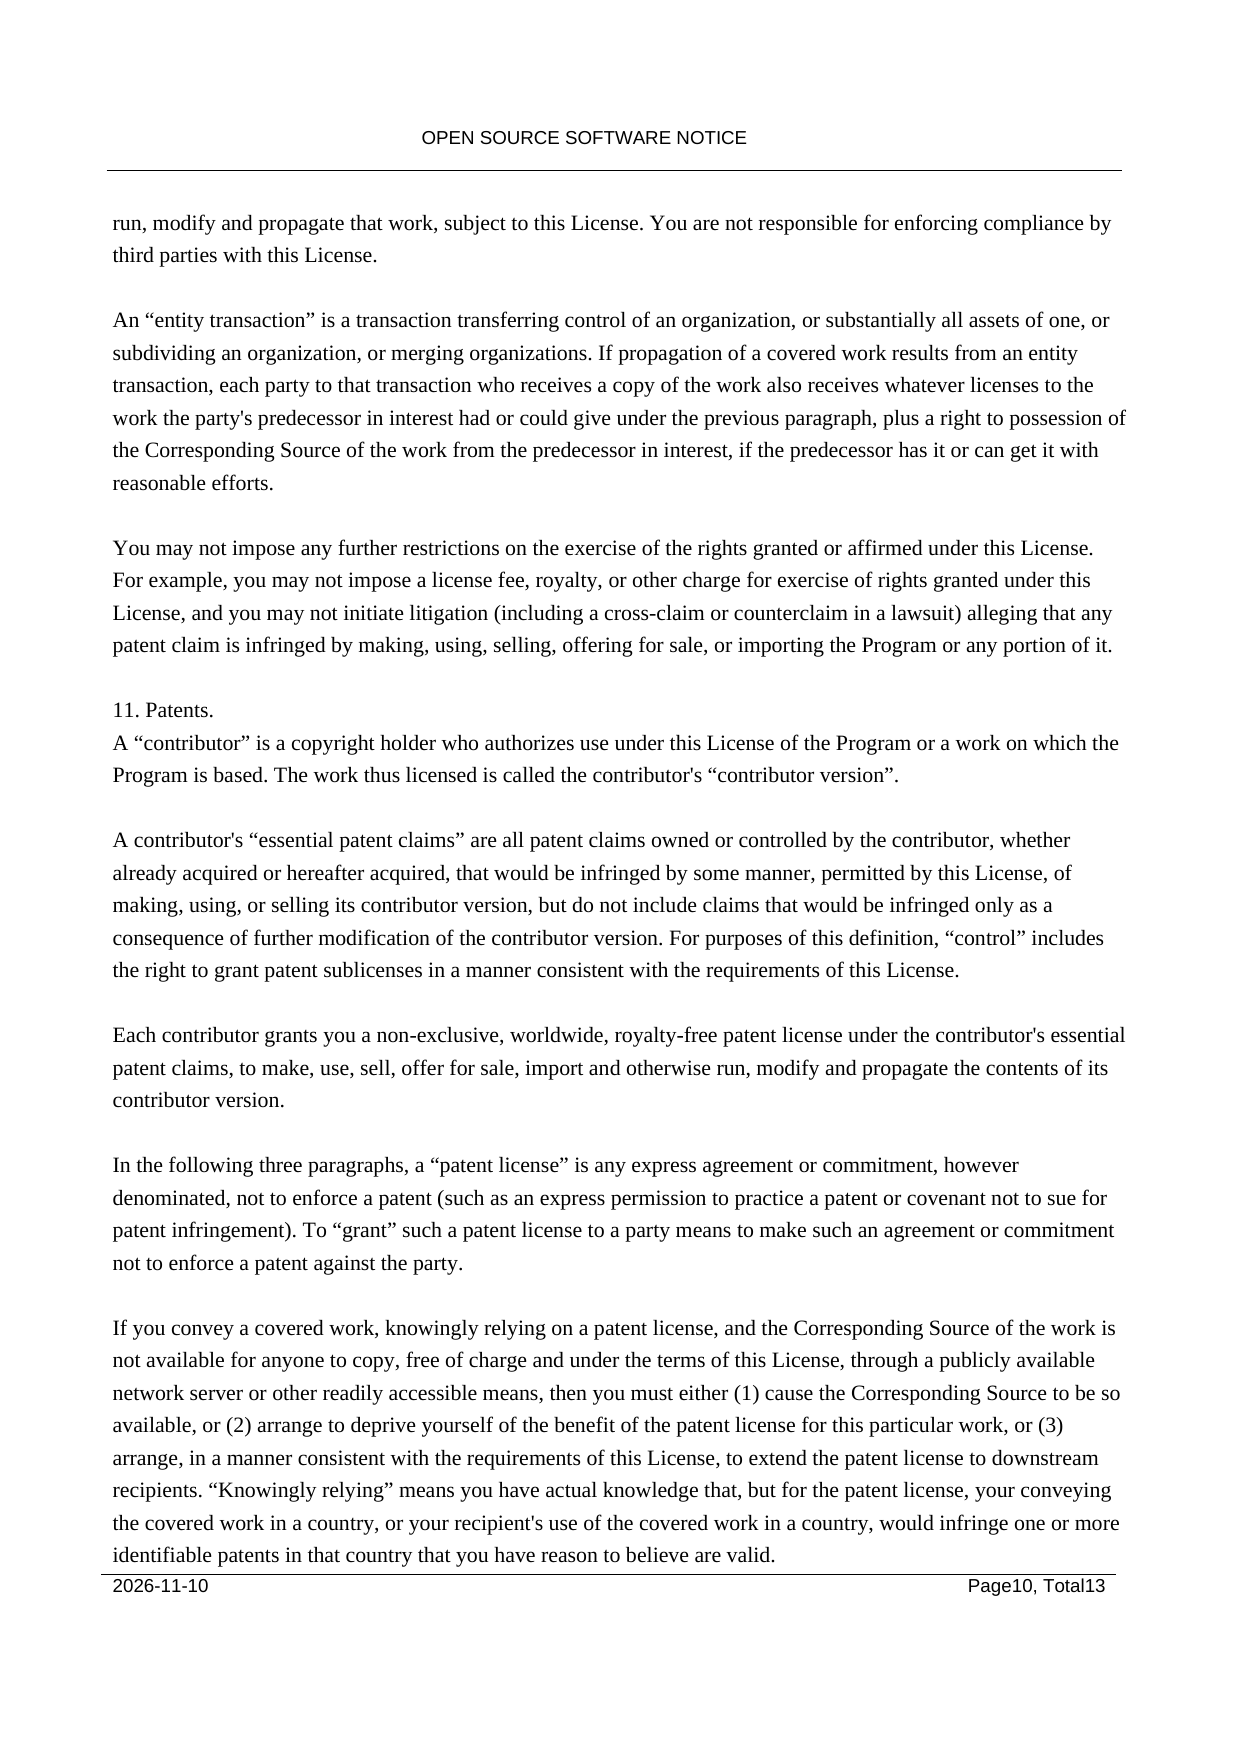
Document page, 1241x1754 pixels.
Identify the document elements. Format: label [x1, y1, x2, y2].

text [112, 206, 1128, 1571]
